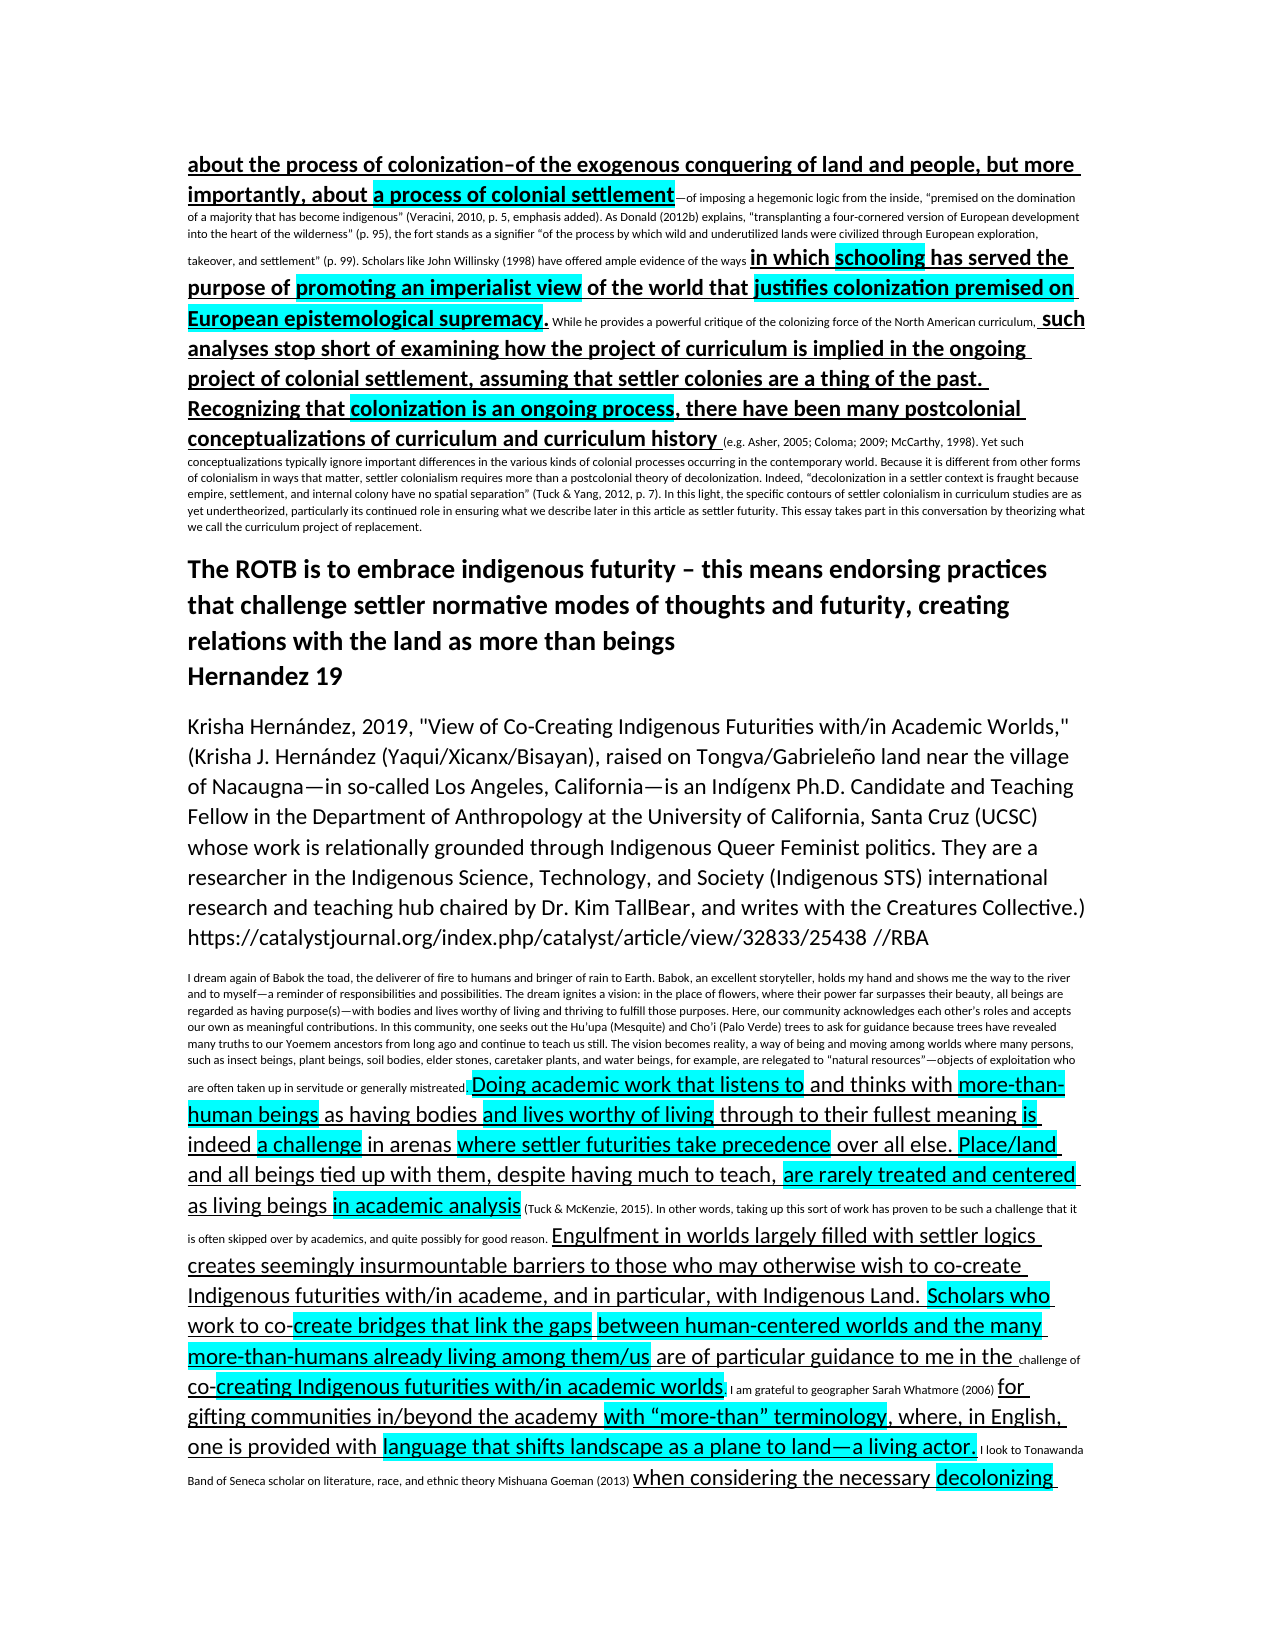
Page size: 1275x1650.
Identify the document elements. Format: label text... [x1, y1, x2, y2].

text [187, 970, 1087, 1491]
subtitle The ROTB is to embrace indigenous futurity – this means endorsing practices that challenge settler normative modes of thoughts and futurity, creating relations with the land as more than beings [187, 553, 1087, 657]
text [187, 150, 1087, 535]
text Krisha Hernández, 2019, "View of Co-Creating Indigenous Futurities with/in Academic Worlds," (Krisha J. Hernández (Yaqui/Xicanx/Bisayan), raised on Tongva/Gabrieleño land near the village of Nacaugna—in so-called Los Angeles, California—is an Indígenx Ph.D. Candidate and Teaching Fellow in the Department of Anthropology at the University of California, Santa Cruz (UCSC) whose work is relationally grounded through Indigenous Queer Feminist politics. They are a researcher in the Indigenous Science, Technology, and Society (Indigenous STS) international research and teaching hub chaired by Dr. Kim TallBear, and writes with the Creatures Collective.) https://catalystjournal.org/index.php/catalyst/article/view/32833/25438 //RBA [187, 712, 1087, 951]
text Hernandez 19 [187, 659, 1087, 693]
